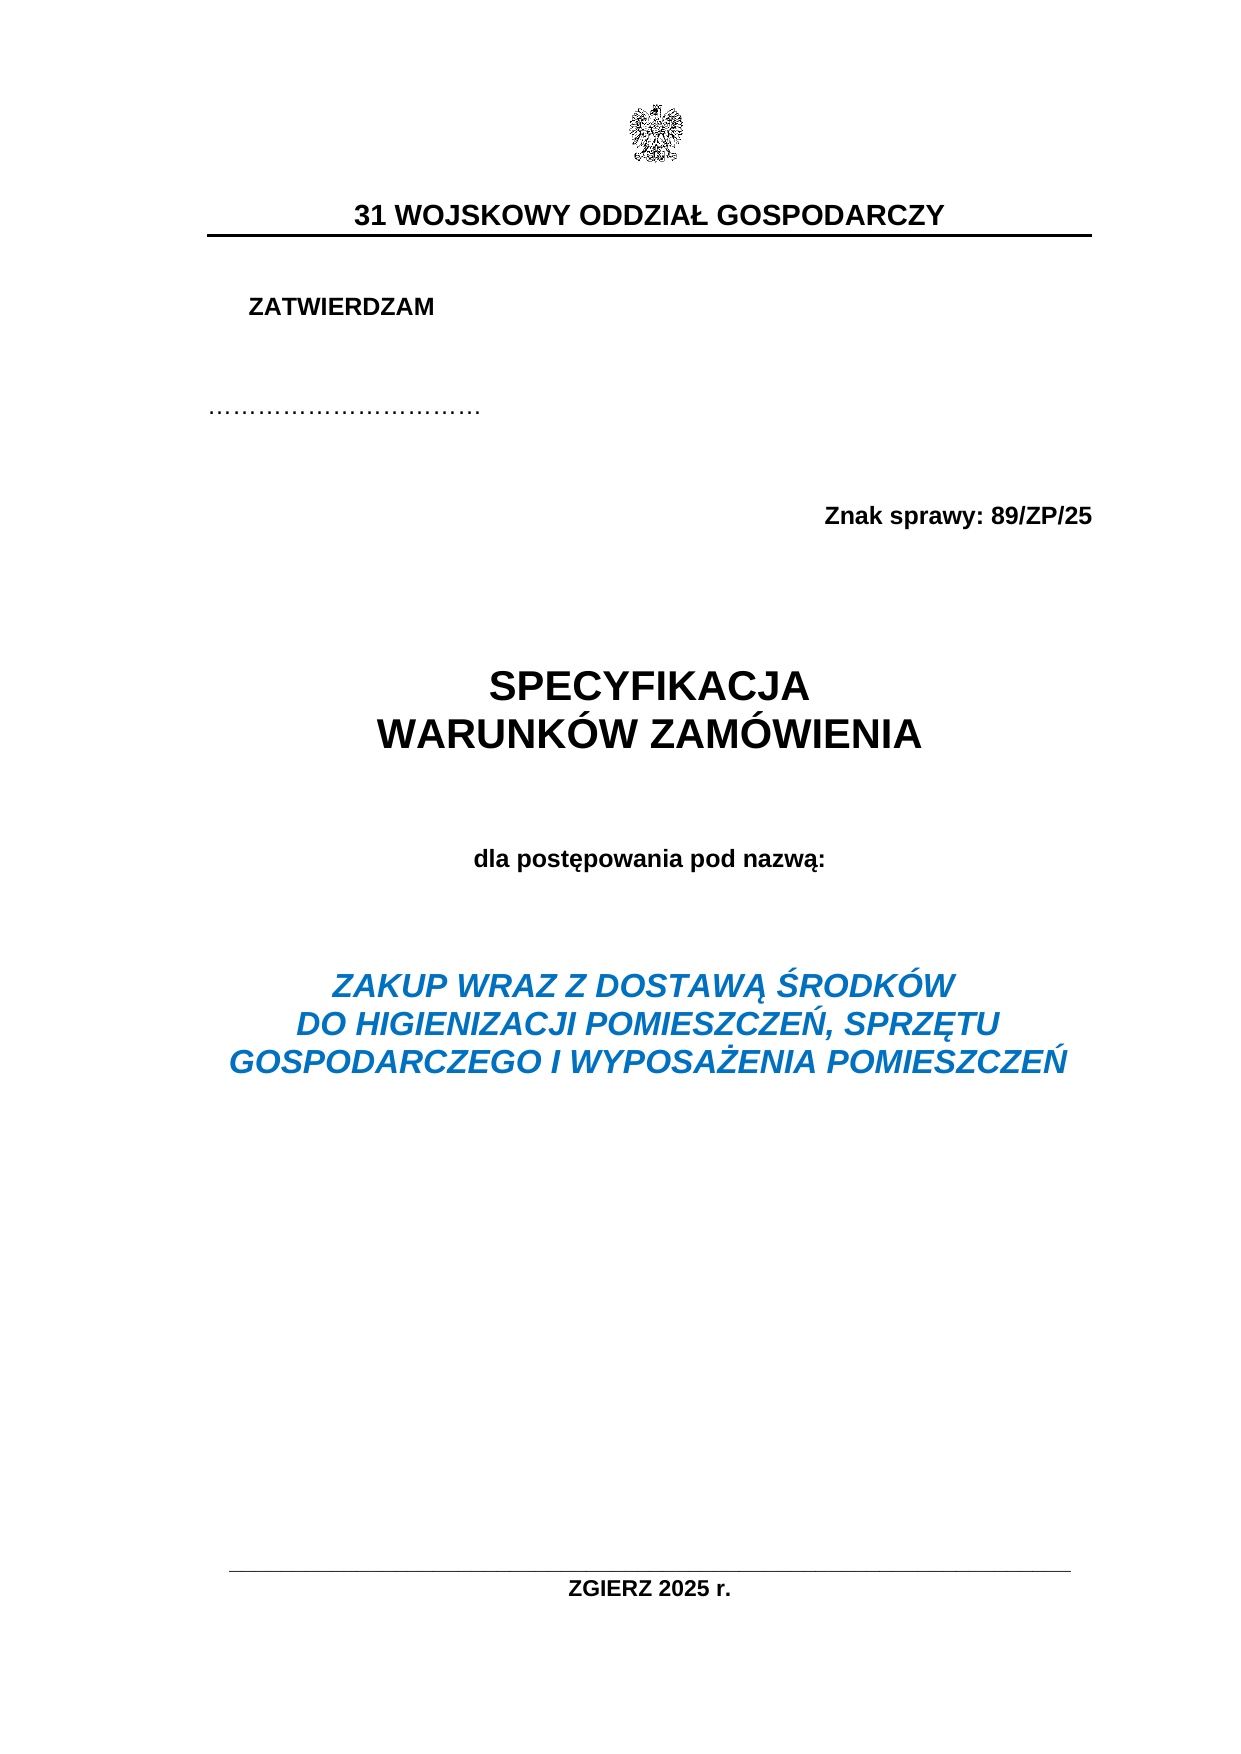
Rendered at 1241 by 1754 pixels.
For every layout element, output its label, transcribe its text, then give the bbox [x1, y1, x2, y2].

text 31 WOJSKOWY ODDZIAŁ GOSPODARCZY [207, 198, 1092, 234]
text …………………………… [207, 391, 1092, 419]
list dla postępowania pod nazwą: [207, 843, 1092, 872]
list ZGIERZ 2025 r. [207, 1575, 1092, 1601]
text ZATWIERDZAM [207, 292, 1092, 321]
list __________________________________________________________________ [207, 1548, 1092, 1575]
text ZAKUP WRAZ Z DOSTAWĄ ŚRODKÓW DO HIGIENIZACJI POMIESZCZEŃ, SPRZĘTU GOSPODARCZEGO I WYPOSAŻENIA POMIESZCZEŃ [207, 966, 1092, 1081]
picture [625, 98, 685, 166]
text Znak sprawy: 89/ZP/25 [207, 501, 1092, 529]
list SPECYFIKACJA [207, 661, 1092, 709]
list WARUNKÓW ZAMÓWIENIA [207, 709, 1092, 757]
